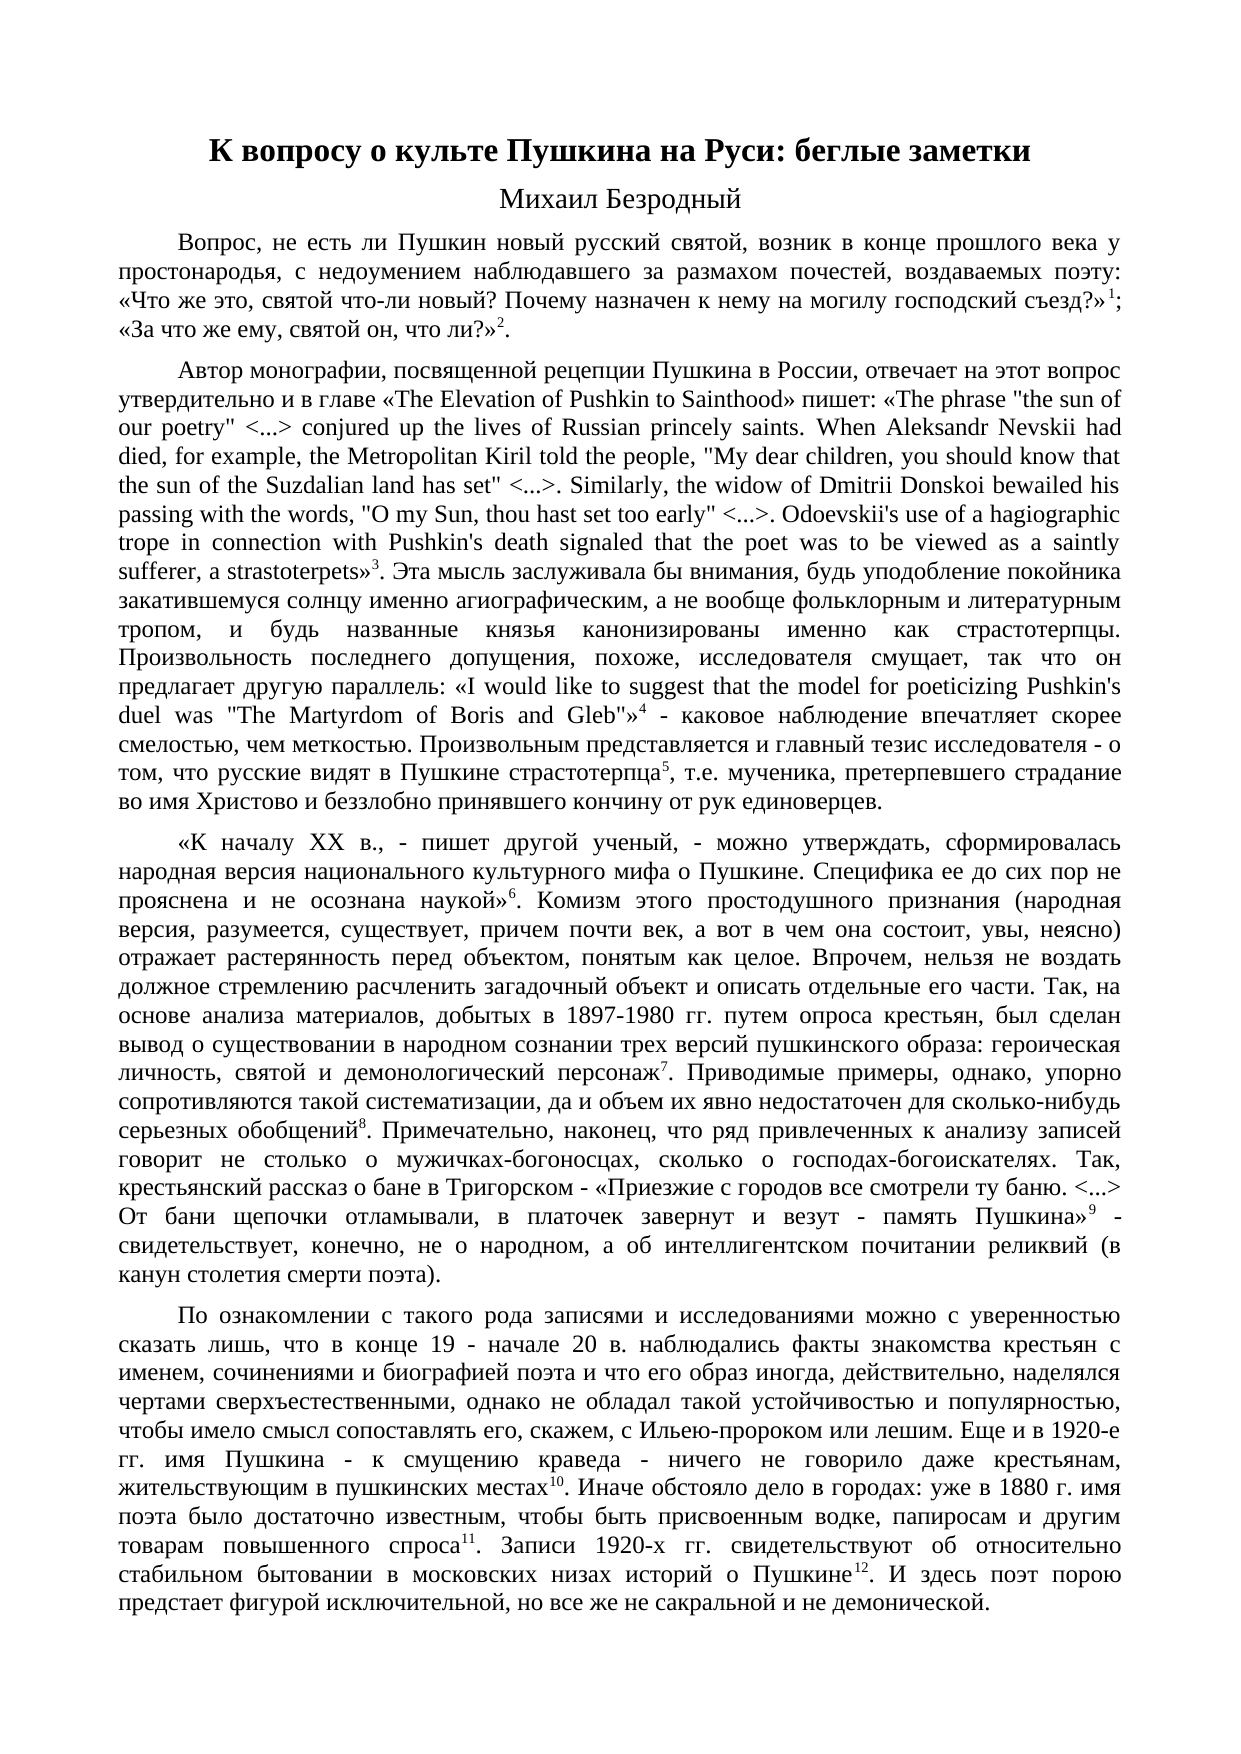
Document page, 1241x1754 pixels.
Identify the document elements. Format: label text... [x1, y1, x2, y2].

text Михаил Безродный [118, 181, 1122, 215]
text По ознакомлении с такого рода записями и исследованиями можно с уверенностью сказать лишь, что в конце 19 - начале 20 в. наблюдались факты знакомства крестьян с именем, сочинениями и биографией поэта и что его образ иногда, действительно, наделялся чертами сверхъестественными, однако не обладал такой устойчивостью и популярностью, чтобы имело смысл сопоставлять его, скажем, с Ильею-пророком или лешим. Еще и в 1920-е гг. имя Пушкина - к смущению краведа - ничего не говорило даже крестьянам, жительствующим в пушкинских местах10. Иначе обстояло дело в городах: уже в 1880 г. имя поэта было достаточно известным, чтобы быть присвоенным водке, папиросам и другим товарам повышенного спроса11. Записи 1920-х гг. свидетельствуют об относительно стабильном бытовании в московских низах историй о Пушкине12. И здесь поэт порою предстает фигурой исключительной, но все же не сакральной и не демонической. [118, 1300, 1122, 1616]
text «К началу ХХ в., - пишет другой ученый, - можно утверждать, сформировалась народная версия национального культурного мифа о Пушкине. Специфика ее до сих пор не прояснена и не осознана наукой»6. Комизм этого простодушного признания (народная версия, разумеется, существует, причем почти век, а вот в чем она состоит, увы, неясно) отражает растерянность перед объектом, понятым как целое. Впрочем, нельзя не воздать должное стремлению расчленить загадочный объект и описать отдельные его части. Так, на основе анализа материалов, добытых в 1897-1980 гг. путем опроса крестьян, был сделан вывод о существовании в народном сознании трех версий пушкинского образа: героическая личность, святой и демонологический персонаж7. Приводимые примеры, однако, упорно сопротивляются такой систематизации, да и объем их явно недостаточен для сколько-нибудь серьезных обобщений8. Примечательно, наконец, что ряд привлеченных к анализу записей говорит не столько о мужичках-богоносцах, сколько о господах-богоискателях. Так, крестьянский рассказ о бане в Тригорском - «Приезжие с городов все смотрели ту баню. <...> От бани щепочки отламывали, в платочек завернут и везут - память Пушкина»9 - свидетельствует, конечно, не о народном, а об интеллигентском почитании реликвий (в канун столетия смерти поэта). [118, 827, 1122, 1287]
text Автор монографии, посвященной рецепции Пушкина в России, отвечает на этот вопрос утвердительно и в главе «The Elevation of Pushkin to Sainthood» пишет: «The phrase "the sun of our poetry" <...> conjured up the lives of Russian princely saints. When Aleksandr Nevskii had died, for example, the Metropolitan Kiril told the people, "My dear children, you should know that the sun of the Suzdalian land has set" <...>. Similarly, the widow of Dmitrii Donskoi bewailed his passing with the words, "O my Sun, thou hast set too early" <...>. Odoevskii's use of a hagiographic trope in connection with Pushkin's death signaled that the poet was to be viewed as a saintly sufferer, a strastoterpets»3. Эта мысль заслуживала бы внимания, будь уподобление покойника закатившемуся солнцу именно агиографическим, а не вообще фольклорным и литературным тропом, и будь названные князья канонизированы именно как страстотерпцы. Произвольность последнего допущения, похоже, исследователя смущает, так что он предлагает другую параллель: «I would like to suggest that the model for poeticizing Pushkin's duel was "The Martyrdom of Boris and Gleb"»4 - каковое наблюдение впечатляет скорее смелостью, чем меткостью. Произвольным представляется и главный тезис исследователя - о том, что русские видят в Пушкине страстотерпца5, т.е. мученика, претерпевшего страдание во имя Христово и беззлобно принявшего кончину от рук единоверцев. [118, 355, 1122, 815]
text Вопрос, не есть ли Пушкин новый русский святой, возник в конце прошлого века у простонародья, c недоумением наблюдавшего за размахом почестей, воздаваемых поэту: «Что же это, святой что-ли новый? Почему назначен к нему на могилу господский съезд?»1; «За что же ему, святой он, что ли?»2. [118, 227, 1122, 342]
text К вопросу о культе Пушкина на Руси: беглые заметки [118, 131, 1122, 169]
